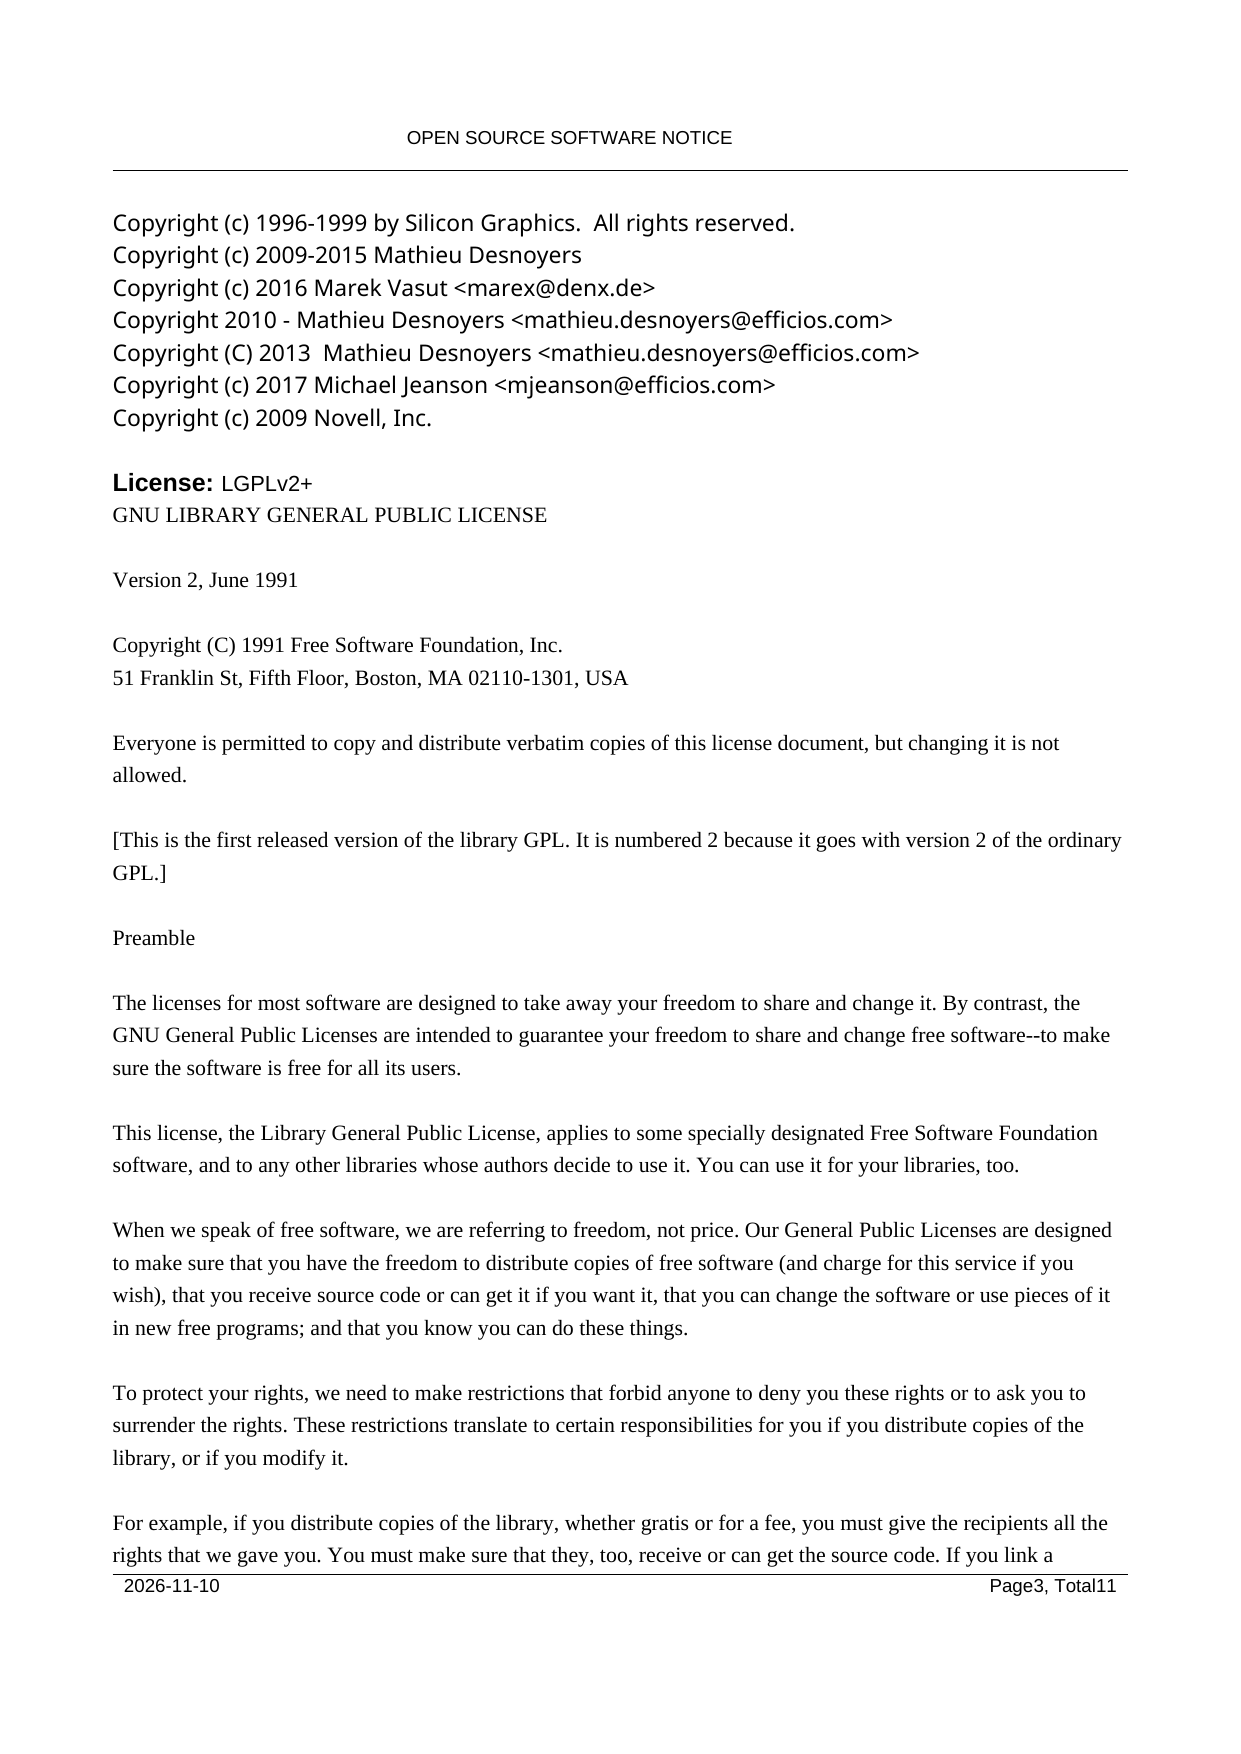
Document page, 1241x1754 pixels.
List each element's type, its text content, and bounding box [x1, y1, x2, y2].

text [112, 499, 1128, 1571]
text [112, 206, 1128, 466]
text License: LGPLv2+ [112, 466, 1128, 499]
